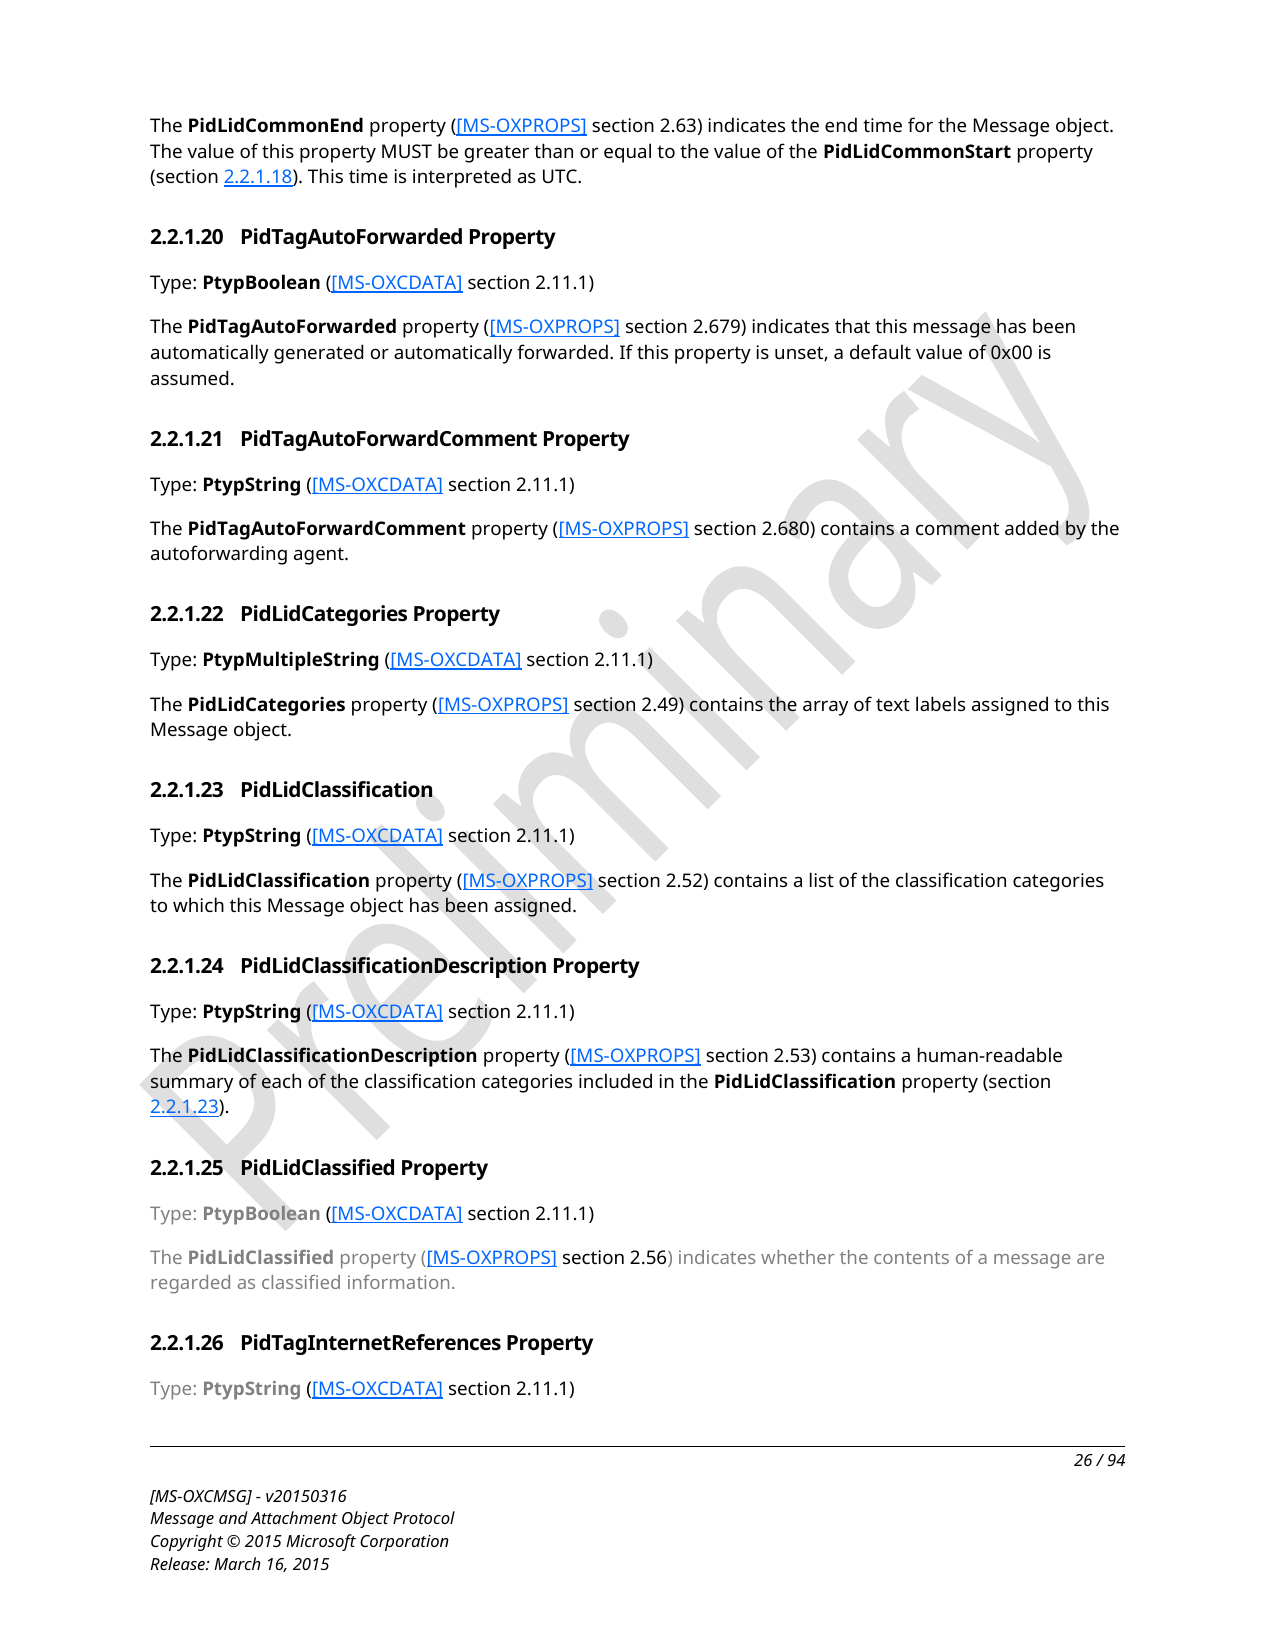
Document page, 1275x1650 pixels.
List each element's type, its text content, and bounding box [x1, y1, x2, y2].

text The PidLidCommonEnd property ([MS-OXPROPS] section 2.63) indicates the end time for the Message object. The value of this property MUST be greater than or equal to the value of the PidLidCommonStart property (section 2.2.1.18). This time is interpreted as UTC. [150, 112, 1125, 189]
text Type: PtypBoolean ([MS-OXCDATA] section 2.11.1) [150, 1200, 1125, 1225]
subtitle PidLidClassified Property [150, 1153, 1125, 1181]
text Type: PtypMultipleString ([MS-OXCDATA] section 2.11.1) [150, 647, 1125, 672]
subtitle PidLidClassification [150, 775, 1125, 804]
text The PidLidClassification property ([MS-OXPROPS] section 2.52) contains a list of the classification categories to which this Message object has been assigned. [150, 867, 1125, 918]
subtitle PidLidCategories Property [150, 599, 1125, 628]
text The PidLidClassified property ([MS-OXPROPS] section 2.56) indicates whether the contents of a message are regarded as classified information. [150, 1244, 1125, 1295]
text Type: PtypBoolean ([MS-OXCDATA] section 2.11.1) [150, 269, 1125, 295]
text Type: PtypString ([MS-OXCDATA] section 2.11.1) [150, 823, 1125, 848]
text Type: PtypString ([MS-OXCDATA] section 2.11.1) [150, 998, 1125, 1024]
text The PidLidClassificationDescription property ([MS-OXPROPS] section 2.53) contains a human-readable summary of each of the classification categories included in the PidLidClassification property (section 2.2.1.23). [150, 1043, 1125, 1119]
text The PidTagAutoForwardComment property ([MS-OXPROPS] section 2.680) contains a comment added by the autoforwarding agent. [150, 515, 1125, 566]
text The PidLidCategories property ([MS-OXPROPS] section 2.49) contains the array of text labels assigned to this Message object. [150, 691, 1125, 742]
text The PidTagAutoForwarded property ([MS-OXPROPS] section 2.679) indicates that this message has been automatically generated or automatically forwarded. If this property is unset, a default value of 0x00 is assumed. [150, 314, 1125, 390]
subtitle PidLidClassificationDescription Property [150, 951, 1125, 980]
subtitle PidTagAutoForwardComment Property [150, 424, 1125, 452]
subtitle PidTagInternetReferences Property [150, 1328, 1125, 1357]
subtitle PidTagAutoForwarded Property [150, 222, 1125, 251]
text Type: PtypString ([MS-OXCDATA] section 2.11.1) [150, 471, 1125, 496]
text Type: PtypString ([MS-OXCDATA] section 2.11.1) [150, 1376, 1125, 1401]
